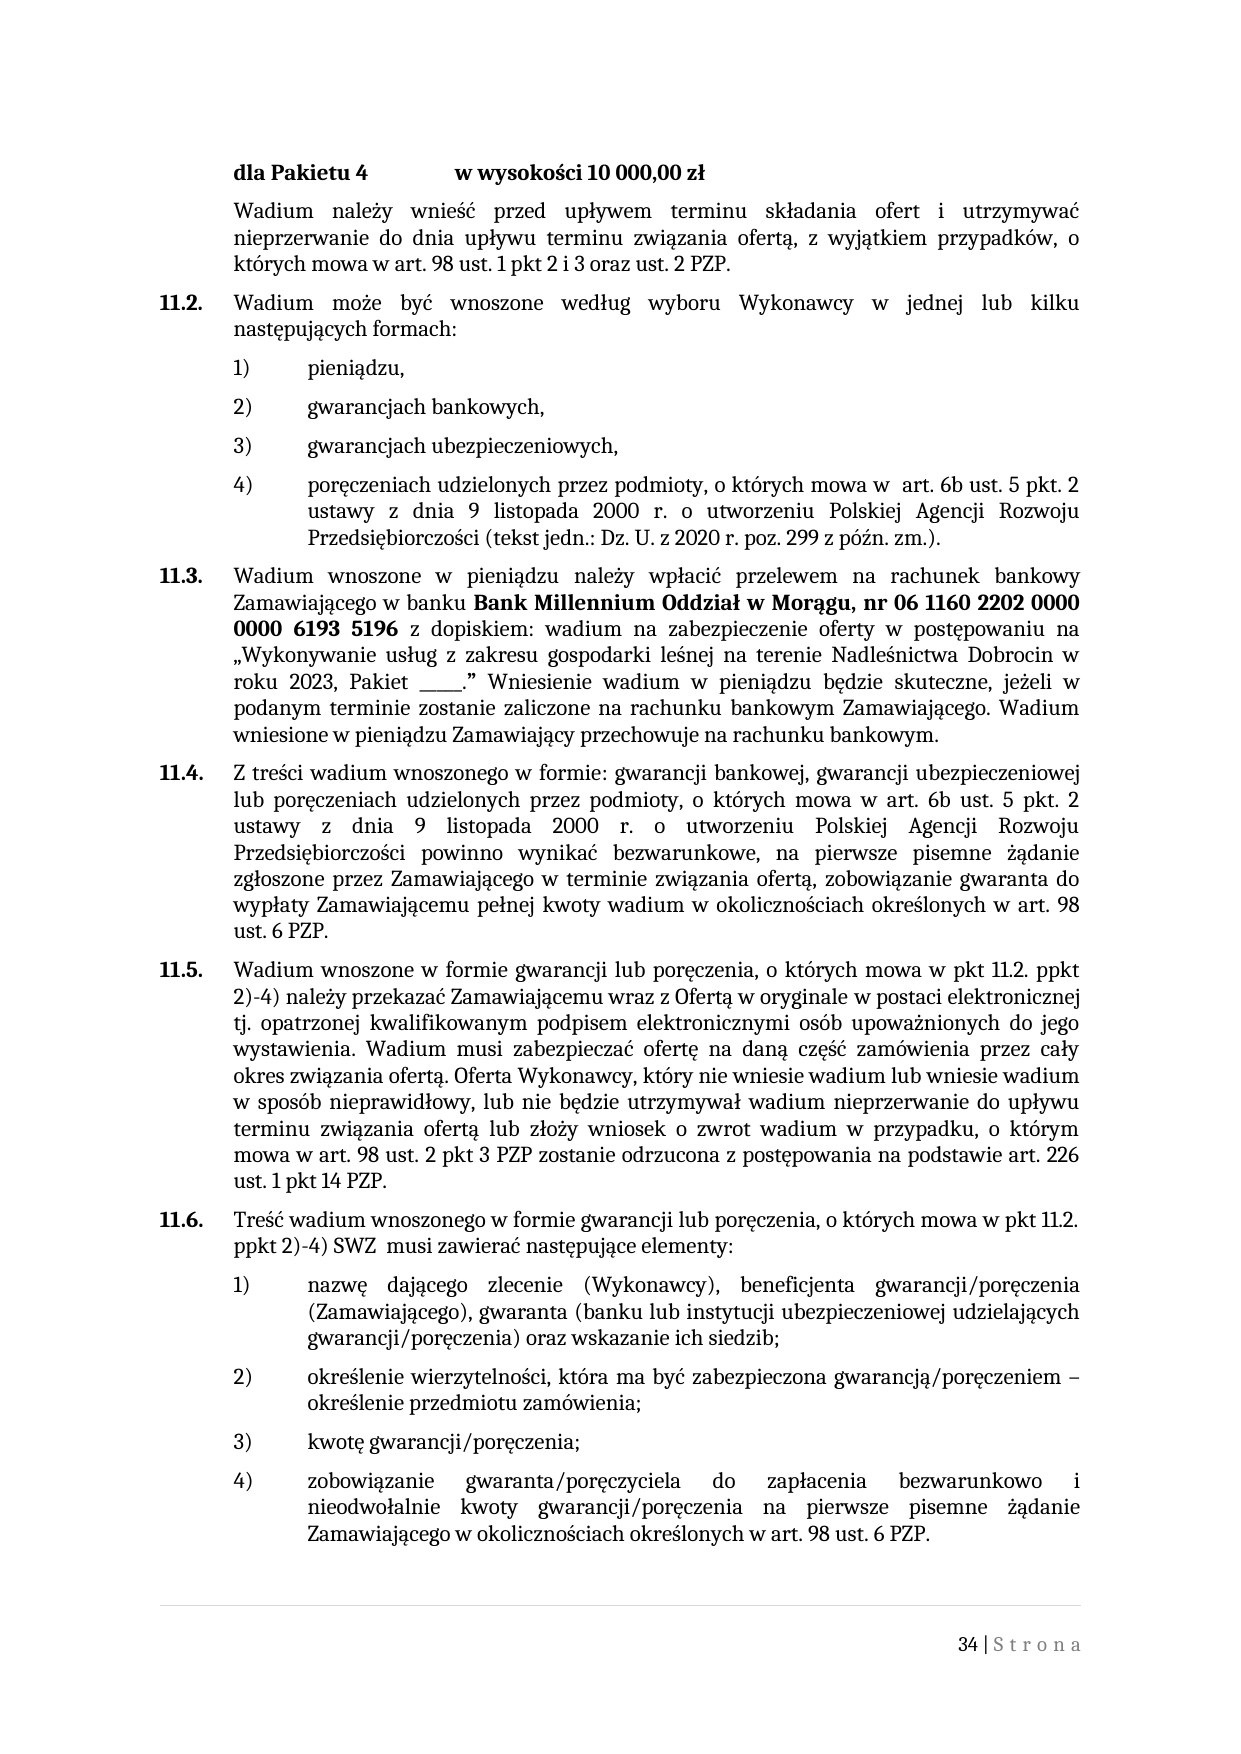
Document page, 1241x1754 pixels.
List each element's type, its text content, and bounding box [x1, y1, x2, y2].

text 11.4. Z treści wadium wnoszonego w formie: gwarancji bankowej, gwarancji ubezpieczeniowej lub poręczeniach udzielonych przez podmioty, o których mowa w art. 6b ust. 5 pkt. 2 ustawy z dnia 9 listopada 2000 r. o utworzeniu Polskiej Agencji Rozwoju Przedsiębiorczości powinno wynikać bezwarunkowe, na pierwsze pisemne żądanie zgłoszone przez Zamawiającego w terminie związania ofertą, zobowiązanie gwaranta do wypłaty Zamawiającemu pełnej kwoty wadium w okolicznościach określonych w art. 98 ust. 6 PZP. [159, 760, 1081, 945]
text 2) określenie wierzytelności, która ma być zabezpieczona gwarancją/poręczeniem – określenie przedmiotu zamówienia; [233, 1364, 1081, 1416]
text 4) poręczeniach udzielonych przez podmioty, o których mowa w art. 6b ust. 5 pkt. 2 ustawy z dnia 9 listopada 2000 r. o utworzeniu Polskiej Agencji Rozwoju Przedsiębiorczości (tekst jedn.: Dz. U. z 2020 r. poz. 299 z późn. zm.). [233, 472, 1081, 551]
text 3) kwotę gwarancji/poręczenia; [233, 1429, 1081, 1455]
text 11.2. Wadium może być wnoszone według wyboru Wykonawcy w jednej lub kilku następujących formach: [159, 290, 1081, 343]
text 11.6. Treść wadium wnoszonego w formie gwarancji lub poręczenia, o których mowa w pkt 11.2. ppkt 2)-4) SWZ musi zawierać następujące elementy: [159, 1207, 1081, 1259]
text 1) pieniądzu, [233, 355, 1081, 381]
text 4) zobowiązanie gwaranta/poręczyciela do zapłacenia bezwarunkowo i nieodwołalnie kwoty gwarancji/poręczenia na pierwsze pisemne żądanie Zamawiającego w okolicznościach określonych w art. 98 ust. 6 PZP. [233, 1468, 1081, 1547]
text 3) gwarancjach ubezpieczeniowych, [233, 433, 1081, 459]
text dla Pakietu 4 w wysokości 10 000,00 zł [159, 159, 1081, 186]
text 2) gwarancjach bankowych, [233, 394, 1081, 420]
text 11.3. Wadium wnoszone w pieniądzu należy wpłacić przelewem na rachunek bankowy Zamawiającego w banku Bank Millennium Oddział w Morągu, nr 06 1160 2202 0000 0000 6193 5196 z dopiskiem: wadium na zabezpieczenie oferty w postępowaniu na „Wykonywanie usług z zakresu gospodarki leśnej na terenie Nadleśnictwa Dobrocin w roku 2023, Pakiet _____.” Wniesienie wadium w pieniądzu będzie skuteczne, jeżeli w podanym terminie zostanie zaliczone na rachunku bankowym Zamawiającego. Wadium wniesione w pieniądzu Zamawiający przechowuje na rachunku bankowym. [159, 563, 1081, 748]
text 11.5. Wadium wnoszone w formie gwarancji lub poręczenia, o których mowa w pkt 11.2. ppkt 2)-4) należy przekazać Zamawiającemu wraz z Ofertą w oryginale w postaci elektronicznej tj. opatrzonej kwalifikowanym podpisem elektronicznymi osób upoważnionych do jego wystawienia. Wadium musi zabezpieczać ofertę na daną część zamówienia przez cały okres związania ofertą. Oferta Wykonawcy, który nie wniesie wadium lub wniesie wadium w sposób nieprawidłowy, lub nie będzie utrzymywał wadium nieprzerwanie do upływu terminu związania ofertą lub złoży wniosek o zwrot wadium w przypadku, o którym mowa w art. 98 ust. 2 pkt 3 PZP zostanie odrzucona z postępowania na podstawie art. 226 ust. 1 pkt 14 PZP. [159, 957, 1081, 1194]
text 1) nazwę dającego zlecenie (Wykonawcy), beneficjenta gwarancji/poręczenia (Zamawiającego), gwaranta (banku lub instytucji ubezpieczeniowej udzielających gwarancji/poręczenia) oraz wskazanie ich siedzib; [233, 1272, 1081, 1351]
text Wadium należy wnieść przed upływem terminu składania ofert i utrzymywać nieprzerwanie do dnia upływu terminu związania ofertą, z wyjątkiem przypadków, o których mowa w art. 98 ust. 1 pkt 2 i 3 oraz ust. 2 PZP. [233, 198, 1081, 277]
